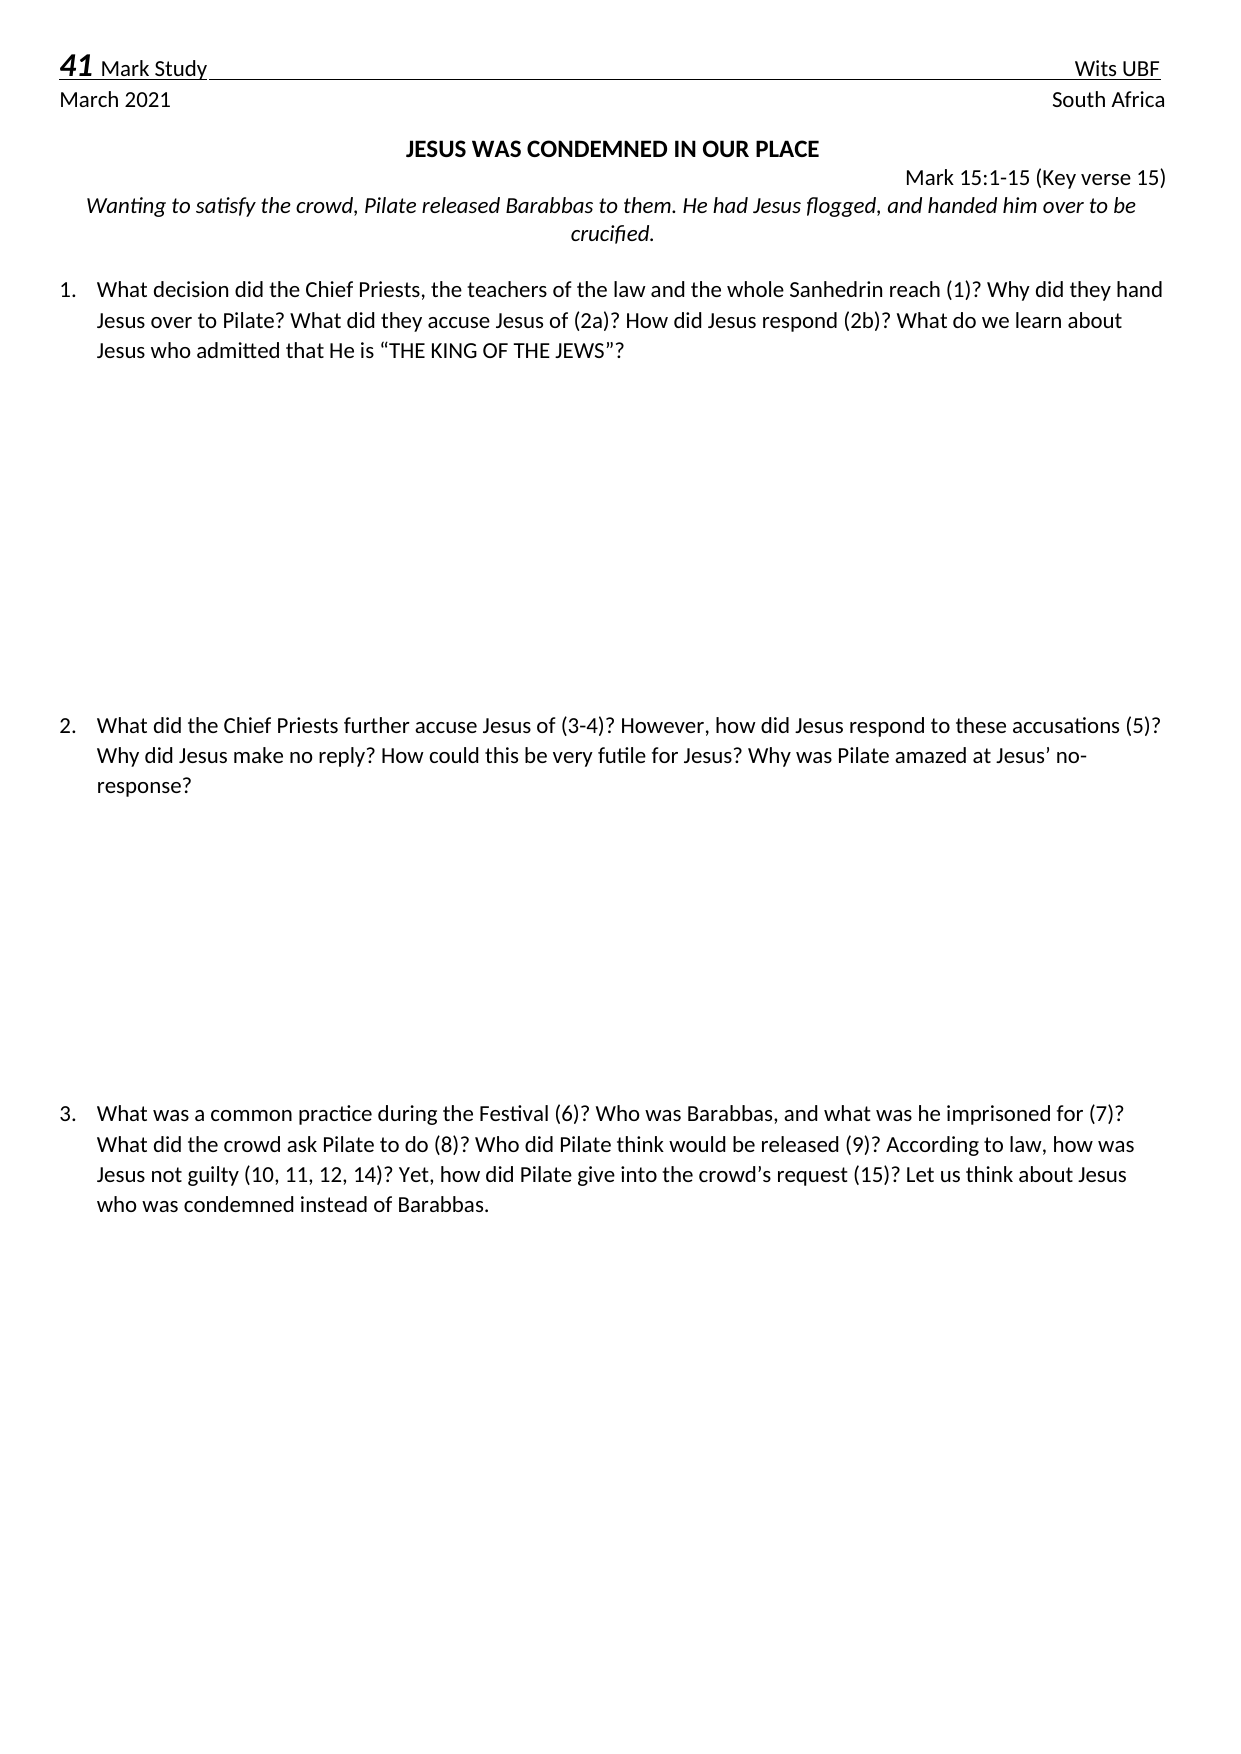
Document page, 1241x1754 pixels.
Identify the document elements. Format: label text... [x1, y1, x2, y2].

list What did the Chief Priests further accuse Jesus of (3-4)? However, how did Jesus respond to these accusations (5)? Why did Jesus make no reply? How could this be very futile for Jesus? Why was Pilate amazed at Jesus’ no-response? [59, 711, 1167, 799]
list What was a common practice during the Festival (6)? Who was Barabbas, and what was he imprisoned for (7)? What did the crowd ask Pilate to do (8)? Who did Pilate think would be released (9)? According to law, how was Jesus not guilty (10, 11, 12, 14)? Yet, how did Pilate give into the crowd’s request (15)? Let us think about Jesus who was condemned instead of Barabbas. [59, 1099, 1167, 1218]
list What decision did the Chief Priests, the teachers of the law and the whole Sanhedrin reach (1)? Why did they hand Jesus over to Pilate? What did they accuse Jesus of (2a)? How did Jesus respond (2b)? What do we learn about Jesus who admitted that He is “THE KING OF THE JEWS”? [59, 276, 1167, 364]
text JESUS WAS CONDEMNED IN OUR PLACE [59, 133, 1167, 163]
text Wanting to satisfy the crowd, Pilate released Barabbas to them. He had Jesus flogged, and handed him over to be crucified. [59, 191, 1167, 247]
text Mark 15:1-15 (Key verse 15) [59, 163, 1167, 191]
